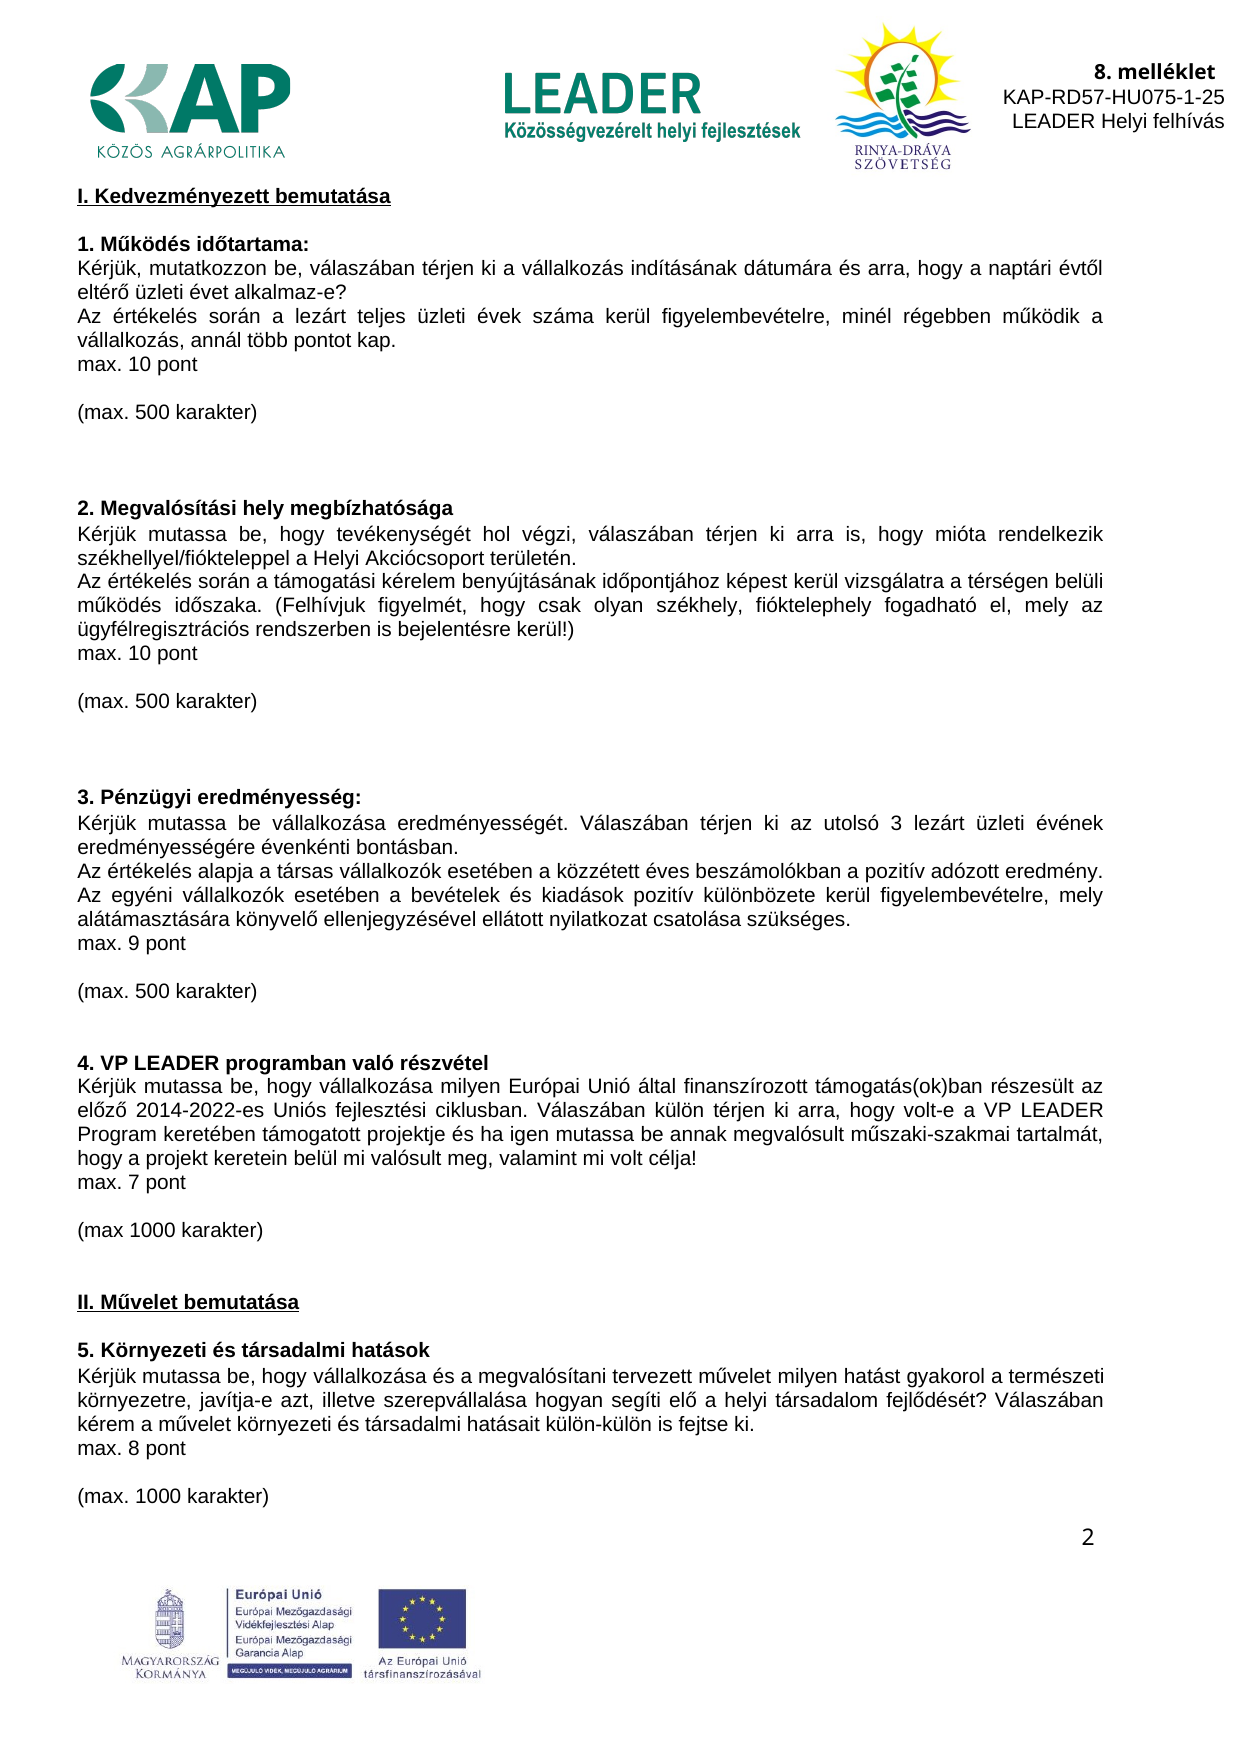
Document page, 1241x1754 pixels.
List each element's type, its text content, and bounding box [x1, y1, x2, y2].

text I. Kedvezményezett bemutatása [77, 184, 1105, 208]
text 2. Megvalósítási hely megbízhatósága [77, 496, 1105, 519]
text Kérjük mutassa be, hogy vállalkozása és a megvalósítani tervezett művelet milyen hatást gyakorol a természeti környezetre, javítja-e azt, illetve szerepvállalása hogyan segíti elő a helyi társadalom fejlődését? Válaszában kérem a művelet környezeti és társadalmi hatásait külön-külön is fejtse ki. [77, 1364, 1105, 1436]
text max. 8 pont [77, 1436, 1105, 1459]
text (max. 500 karakter) [77, 689, 1105, 713]
picture [113, 1585, 486, 1684]
text Az értékelés során a lezárt teljes üzleti évek száma kerül figyelembevételre, minél régebben működik a vállalkozás, annál több pontot kap. [77, 304, 1105, 352]
text 1. Működés időtartama: [77, 232, 1105, 256]
text 5. Környezeti és társadalmi hatások [77, 1338, 1105, 1362]
text (max 1000 karakter) [77, 1218, 1105, 1242]
text max. 7 pont [77, 1170, 1105, 1194]
text Kérjük mutassa be, hogy tevékenységét hol végzi, válaszában térjen ki arra is, hogy mióta rendelkezik székhellyel/fiókteleppel a Helyi Akciócsoport területén. [77, 521, 1105, 569]
text Kérjük, mutatkozzon be, válaszában térjen ki a vállalkozás indításának dátumára és arra, hogy a naptári évtől eltérő üzleti évet alkalmaz-e? [77, 256, 1105, 304]
text max. 10 pont [77, 641, 1105, 665]
text II. Művelet bemutatása [77, 1290, 1105, 1314]
text 4. VP LEADER programban való részvétel [77, 1050, 1105, 1074]
text Kérjük mutassa be vállalkozása eredményességét. Válaszában térjen ki az utolsó 3 lezárt üzleti évének eredményességére évenkénti bontásban. [77, 811, 1105, 859]
text Kérjük mutassa be, hogy vállalkozása milyen Európai Unió által finanszírozott támogatás(ok)ban részesült az előző 2014-2022-es Uniós fejlesztési ciklusban. Válaszában külön térjen ki arra, hogy volt-e a VP LEADER Program keretében támogatott projektje és ha igen mutassa be annak megvalósult műszaki-szakmai tartalmát, hogy a projekt keretein belül mi valósult meg, valamint mi volt célja! [77, 1074, 1105, 1170]
text max. 10 pont [77, 352, 1105, 376]
text Az értékelés során a támogatási kérelem benyújtásának időpontjához képest kerül vizsgálatra a térségen belüli működés időszaka. (Felhívjuk figyelmét, hogy csak olyan székhely, fióktelephely fogadható el, mely az ügyfélregisztrációs rendszerben is bejelentésre kerül!) [77, 569, 1105, 641]
picture [77, 64, 290, 160]
text 3. Pénzügyi eredményesség: [77, 785, 1105, 809]
text Az értékelés alapja a társas vállalkozók esetében a közzétett éves beszámolókban a pozitív adózott eredmény. Az egyéni vállalkozók esetében a bevételek és kiadások pozitív különbözete kerül figyelembevételre, mely alátámasztására könyvelő ellenjegyzésével ellátott nyilatkozat csatolása szükséges. [77, 859, 1105, 931]
text (max. 500 karakter) [77, 978, 1105, 1002]
picture [476, 16, 978, 178]
text (max. 1000 karakter) [77, 1483, 1105, 1507]
text max. 9 pont [77, 931, 1105, 954]
text (max. 500 karakter) [77, 400, 1105, 424]
